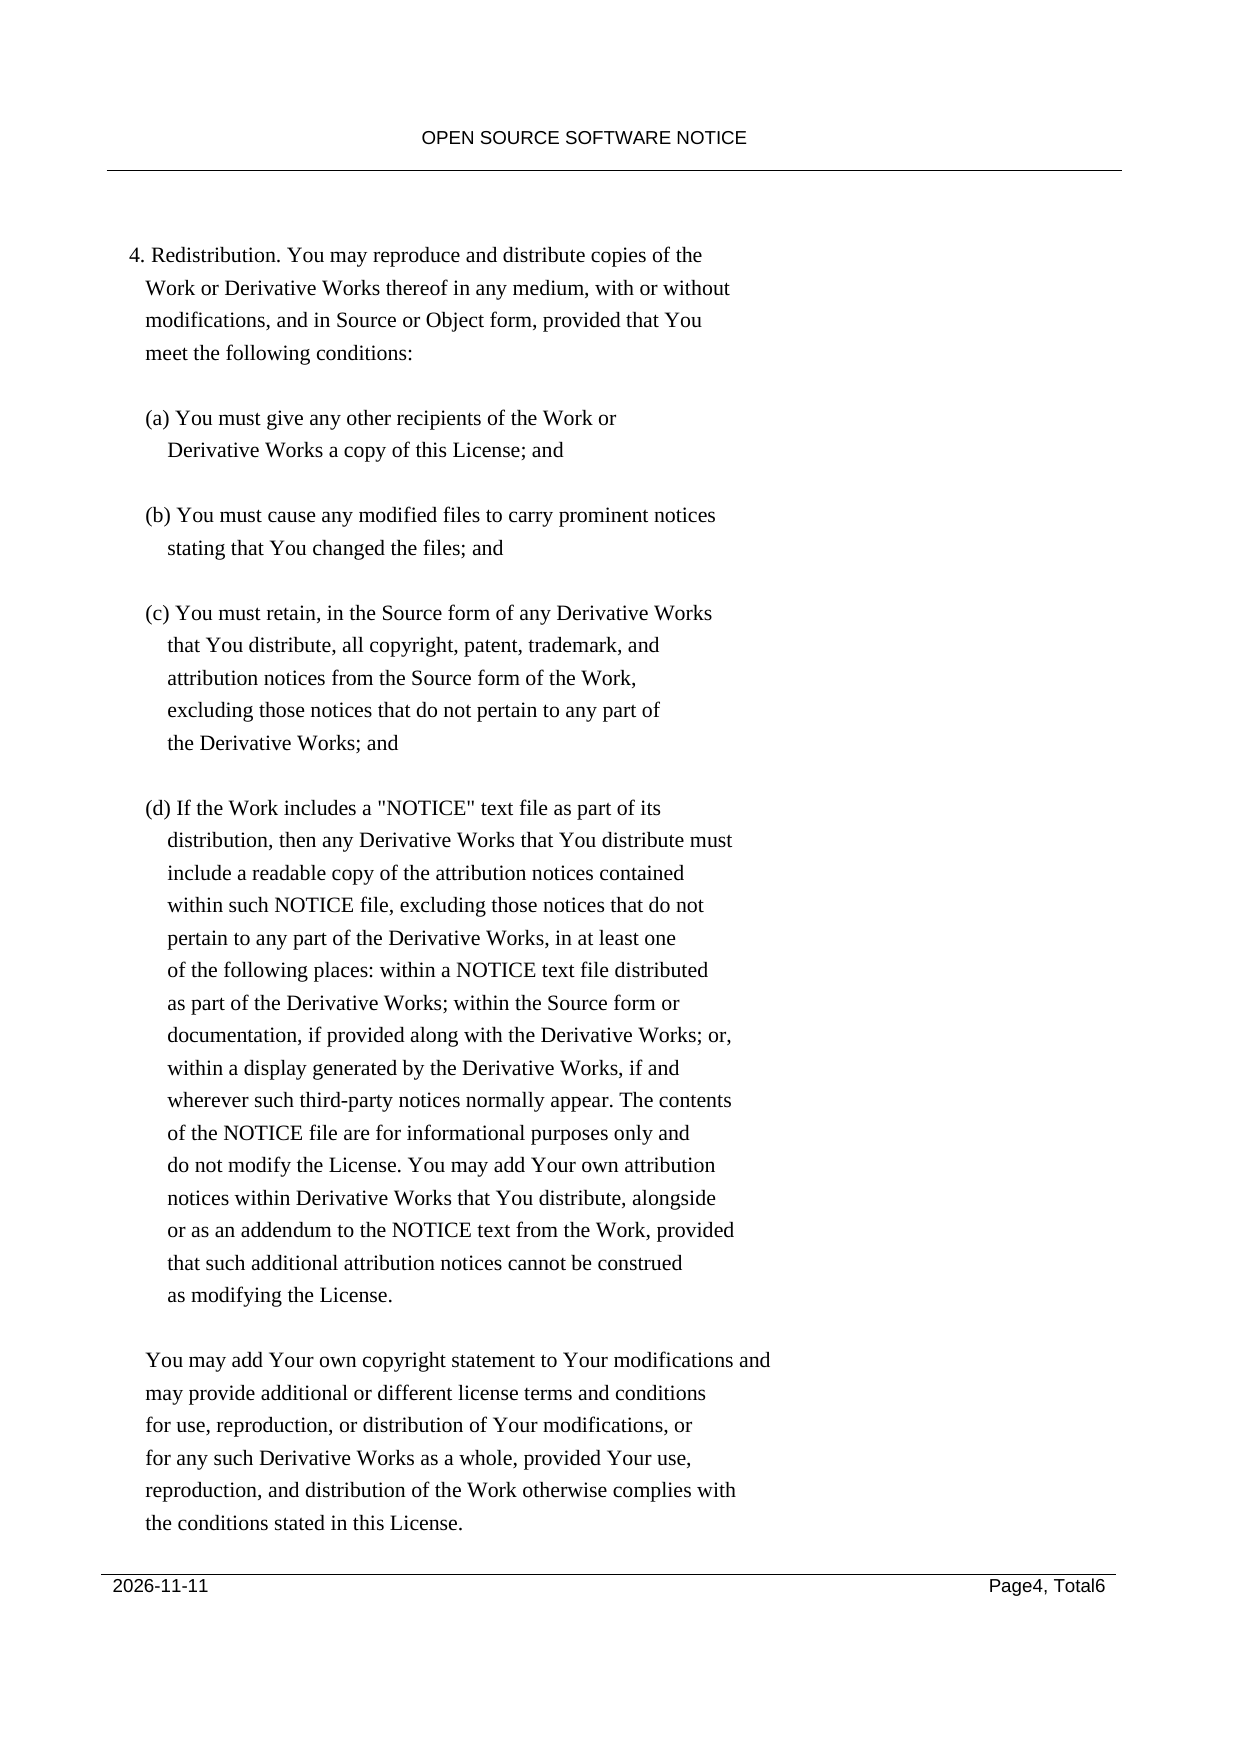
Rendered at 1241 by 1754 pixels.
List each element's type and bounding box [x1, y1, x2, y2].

text [112, 206, 1128, 1539]
